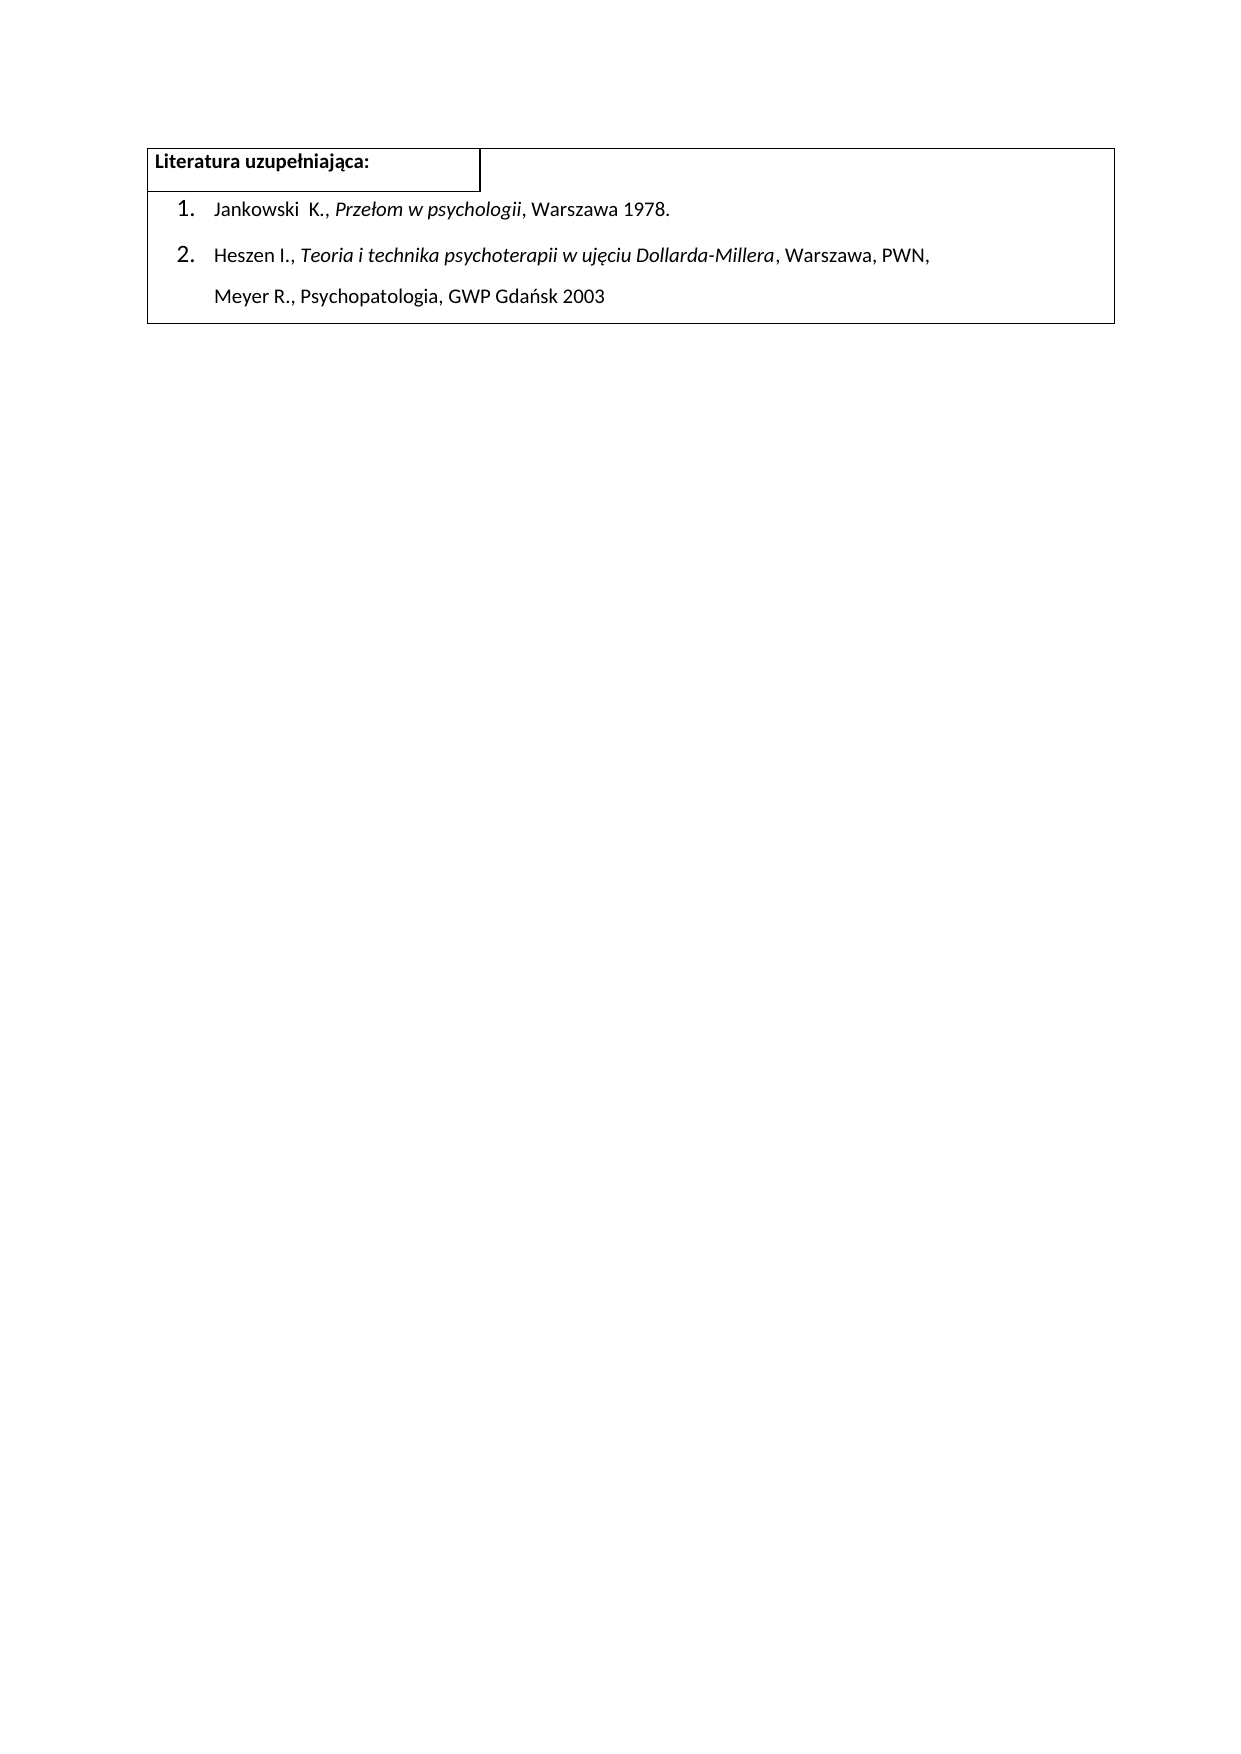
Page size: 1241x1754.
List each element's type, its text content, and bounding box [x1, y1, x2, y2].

table_cell [481, 149, 1114, 191]
table_cell Literatura uzupełniająca: [148, 149, 479, 191]
table_cell Jankowski K., Przełom w psychologii, Warszawa 1978. Heszen I., Teoria i technika psychoterapii w ujęciu Dollarda-Millera, Warszawa, PWN, Meyer R., Psychopatologia, GWP Gdańsk 2003 [148, 191, 1114, 323]
